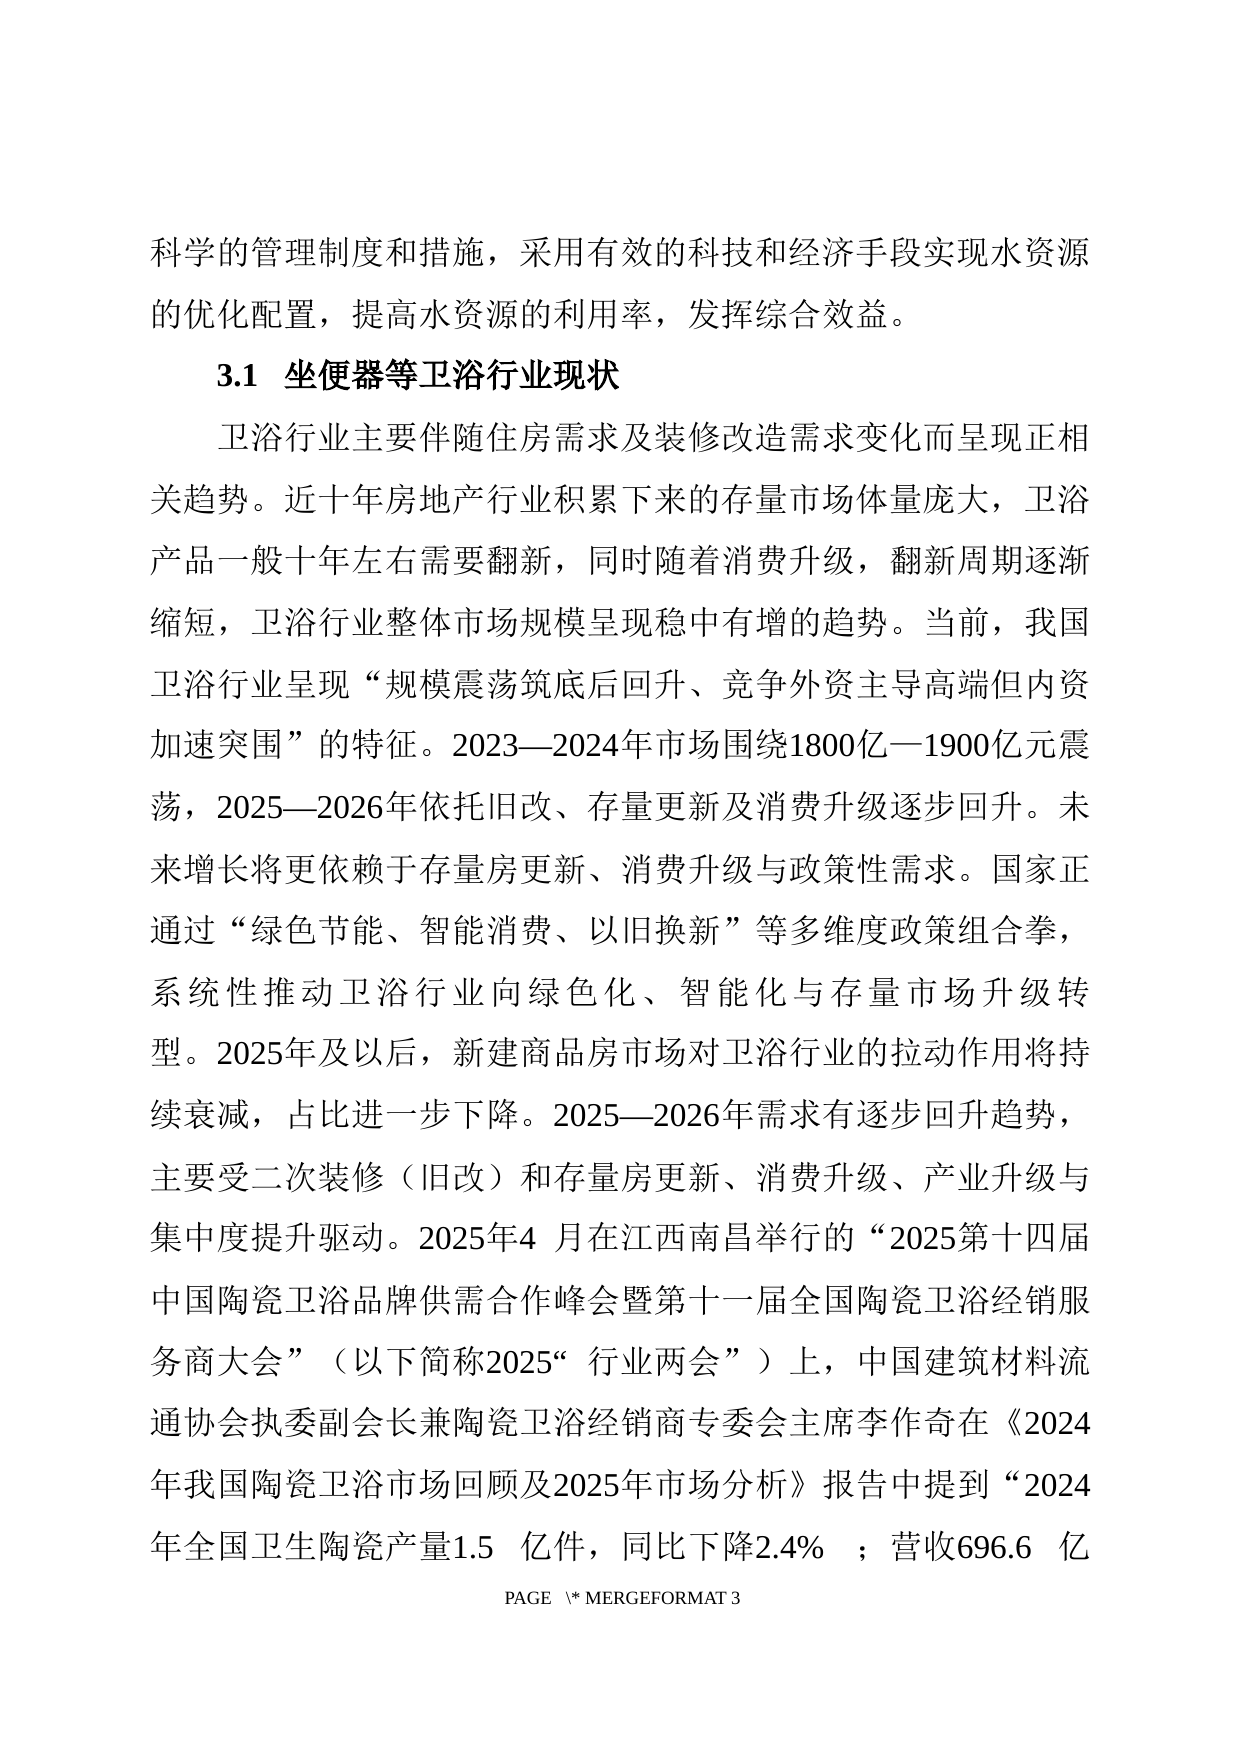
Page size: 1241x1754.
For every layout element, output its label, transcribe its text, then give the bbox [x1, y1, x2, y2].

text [149, 219, 1091, 343]
text 3.1 坐便器等卫浴行业现状 [149, 343, 1091, 404]
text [149, 404, 1091, 1576]
